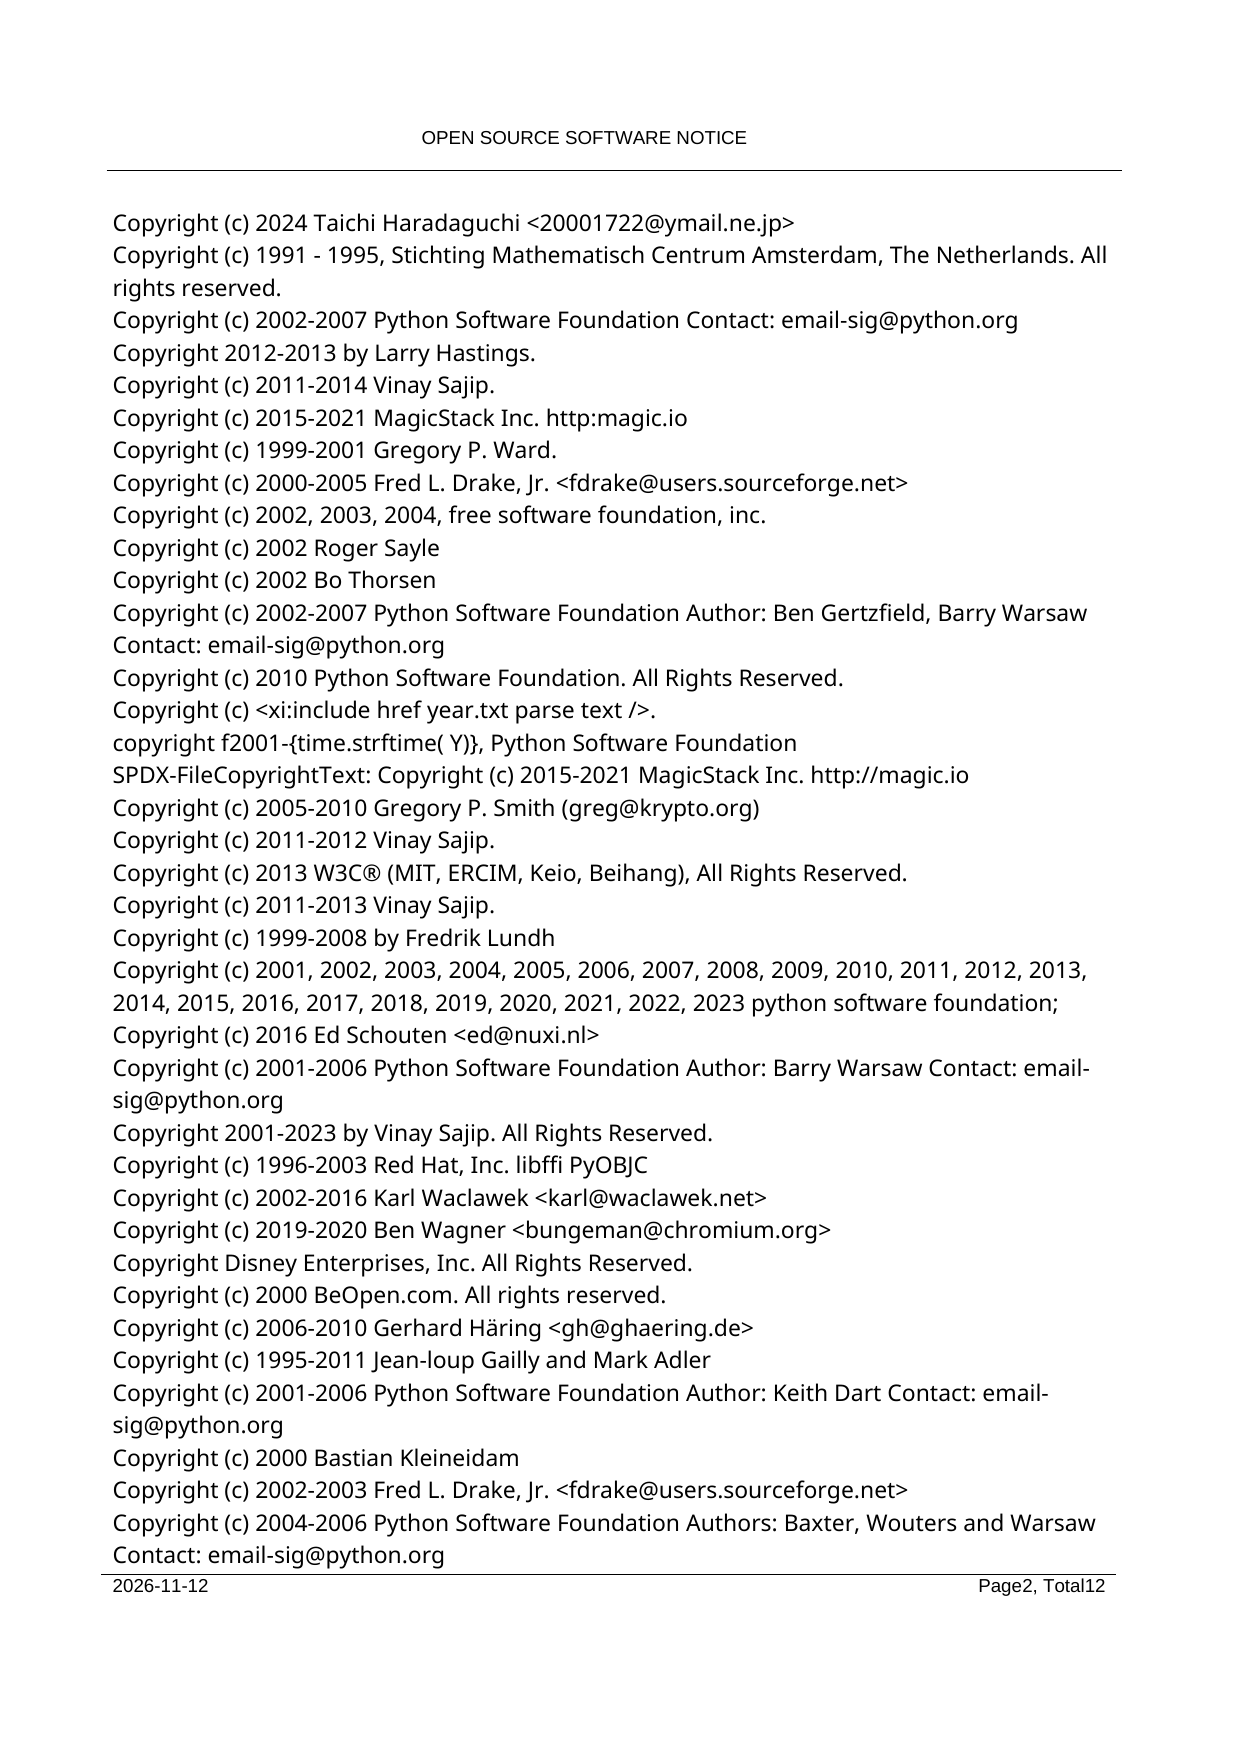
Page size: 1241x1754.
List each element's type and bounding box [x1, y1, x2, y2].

text [112, 206, 1128, 1571]
